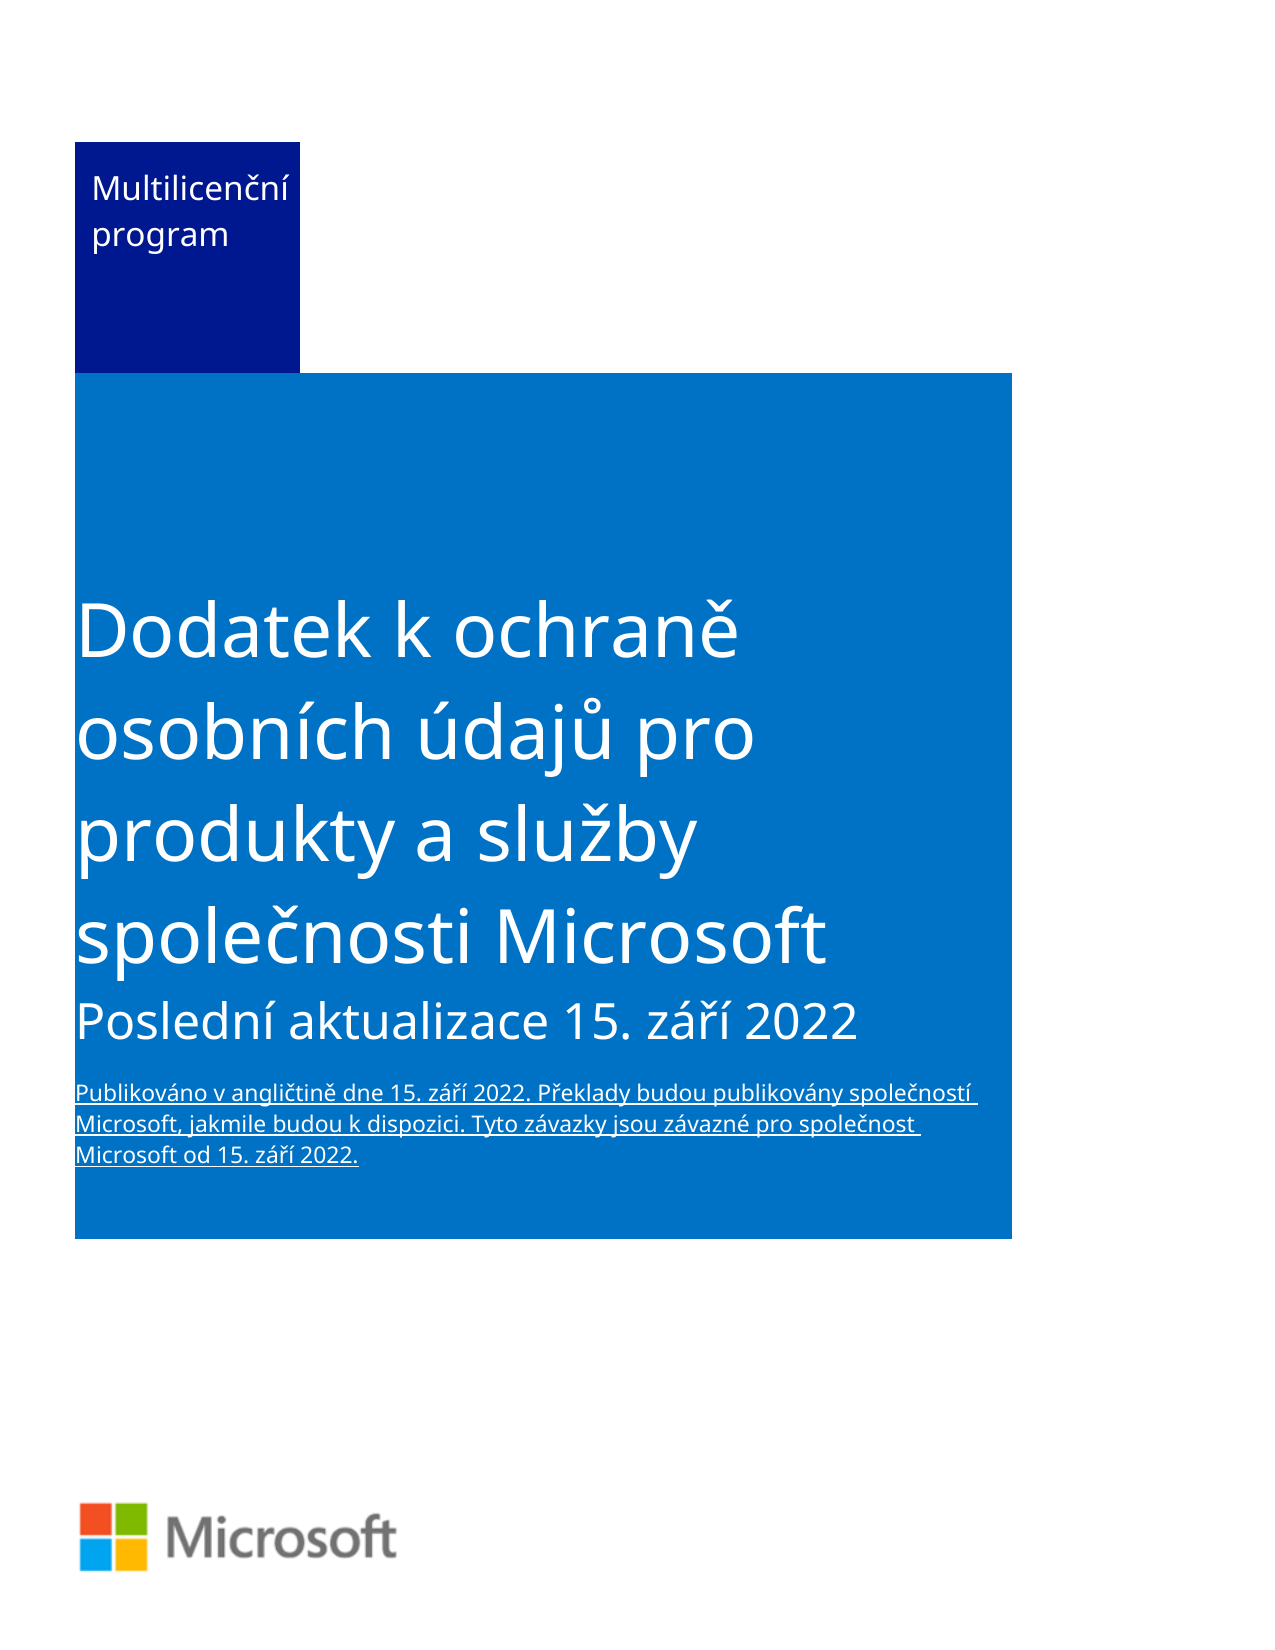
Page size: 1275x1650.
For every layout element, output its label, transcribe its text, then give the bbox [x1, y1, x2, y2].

list Publikováno v angličtině dne 15. září 2022. Překlady budou publikovány společností Microsoft, jakmile budou k dispozici. Tyto závazky jsou závazné pro společnost Microsoft od 15. září 2022. [75, 1077, 1012, 1171]
picture [75, 1500, 403, 1575]
list Dodatek k ochraně osobních údajů pro produkty a služby společnosti Microsoft [75, 577, 1012, 986]
list Poslední aktualizace 15. září 2022 [75, 986, 1012, 1054]
list Multilicenční program [75, 165, 300, 256]
